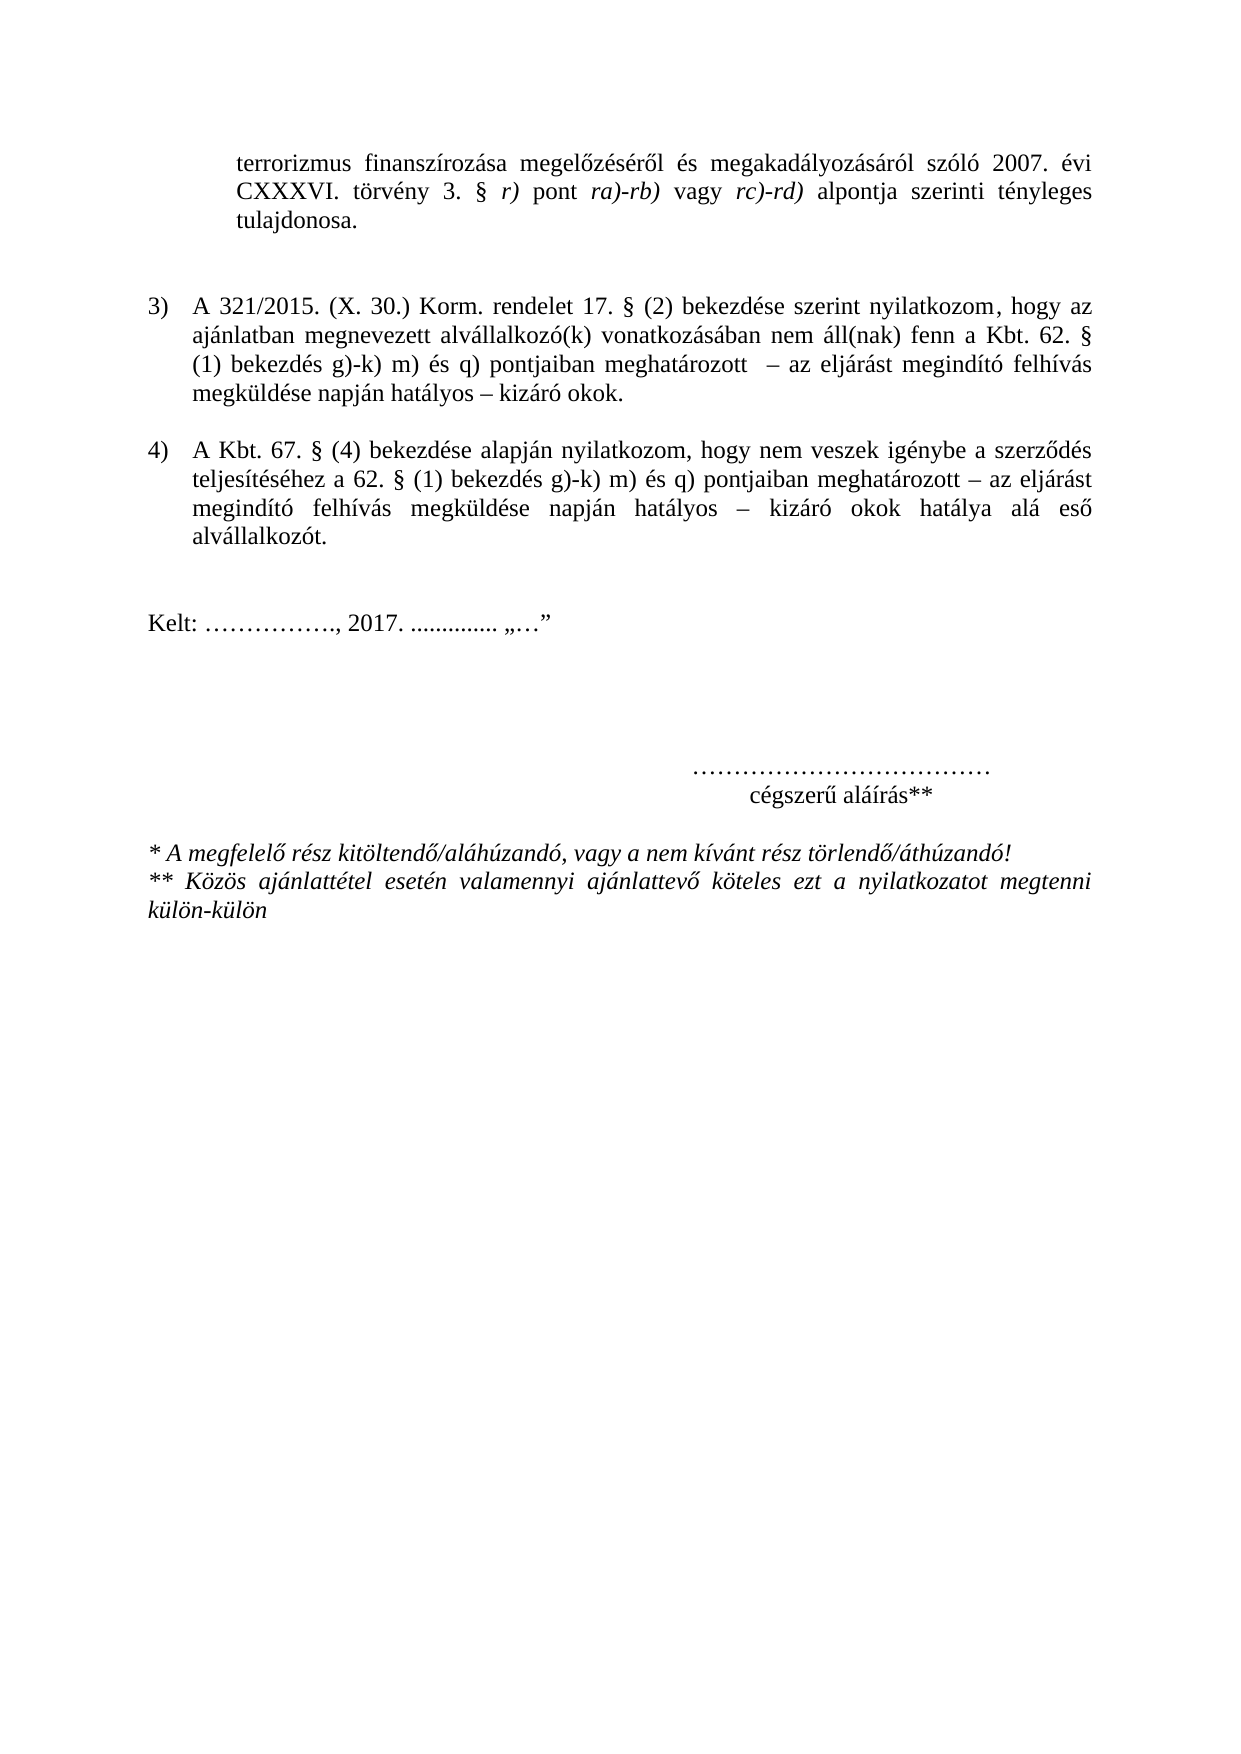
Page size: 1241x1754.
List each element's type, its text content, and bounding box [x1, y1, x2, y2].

text 4) A Kbt. 67. § (4) bekezdése alapján nyilatkozom, hogy nem veszek igénybe a szerződés teljesítéséhez a 62. § (1) bekezdés g)-k) m) és q) pontjaiban meghatározott – az eljárást megindító felhívás megküldése napján hatályos – kizáró okok hatálya alá eső alvállalkozót. [148, 435, 1093, 550]
text ……………………………… [590, 751, 1093, 780]
text Kelt: ……………., 2017. .............. „…” [148, 608, 1093, 636]
text * A megfelelő rész kitöltendő/aláhúzandó, vagy a nem kívánt rész törlendő/áthúzandó! [148, 838, 1093, 866]
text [192, 148, 1093, 234]
text cégszerű aláírás** [590, 780, 1093, 809]
text ** Közös ajánlattétel esetén valamennyi ajánlattevő köteles ezt a nyilatkozatot megtenni külön-külön [148, 866, 1093, 924]
text 3) A 321/2015. (X. 30.) Korm. rendelet 17. § (2) bekezdése szerint nyilatkozom, hogy az ajánlatban megnevezett alvállalkozó(k) vonatkozásában nem áll(nak) fenn a Kbt. 62. § (1) bekezdés g)-k) m) és q) pontjaiban meghatározott – az eljárást megindító felhívás megküldése napján hatályos – kizáró okok. [148, 291, 1093, 406]
